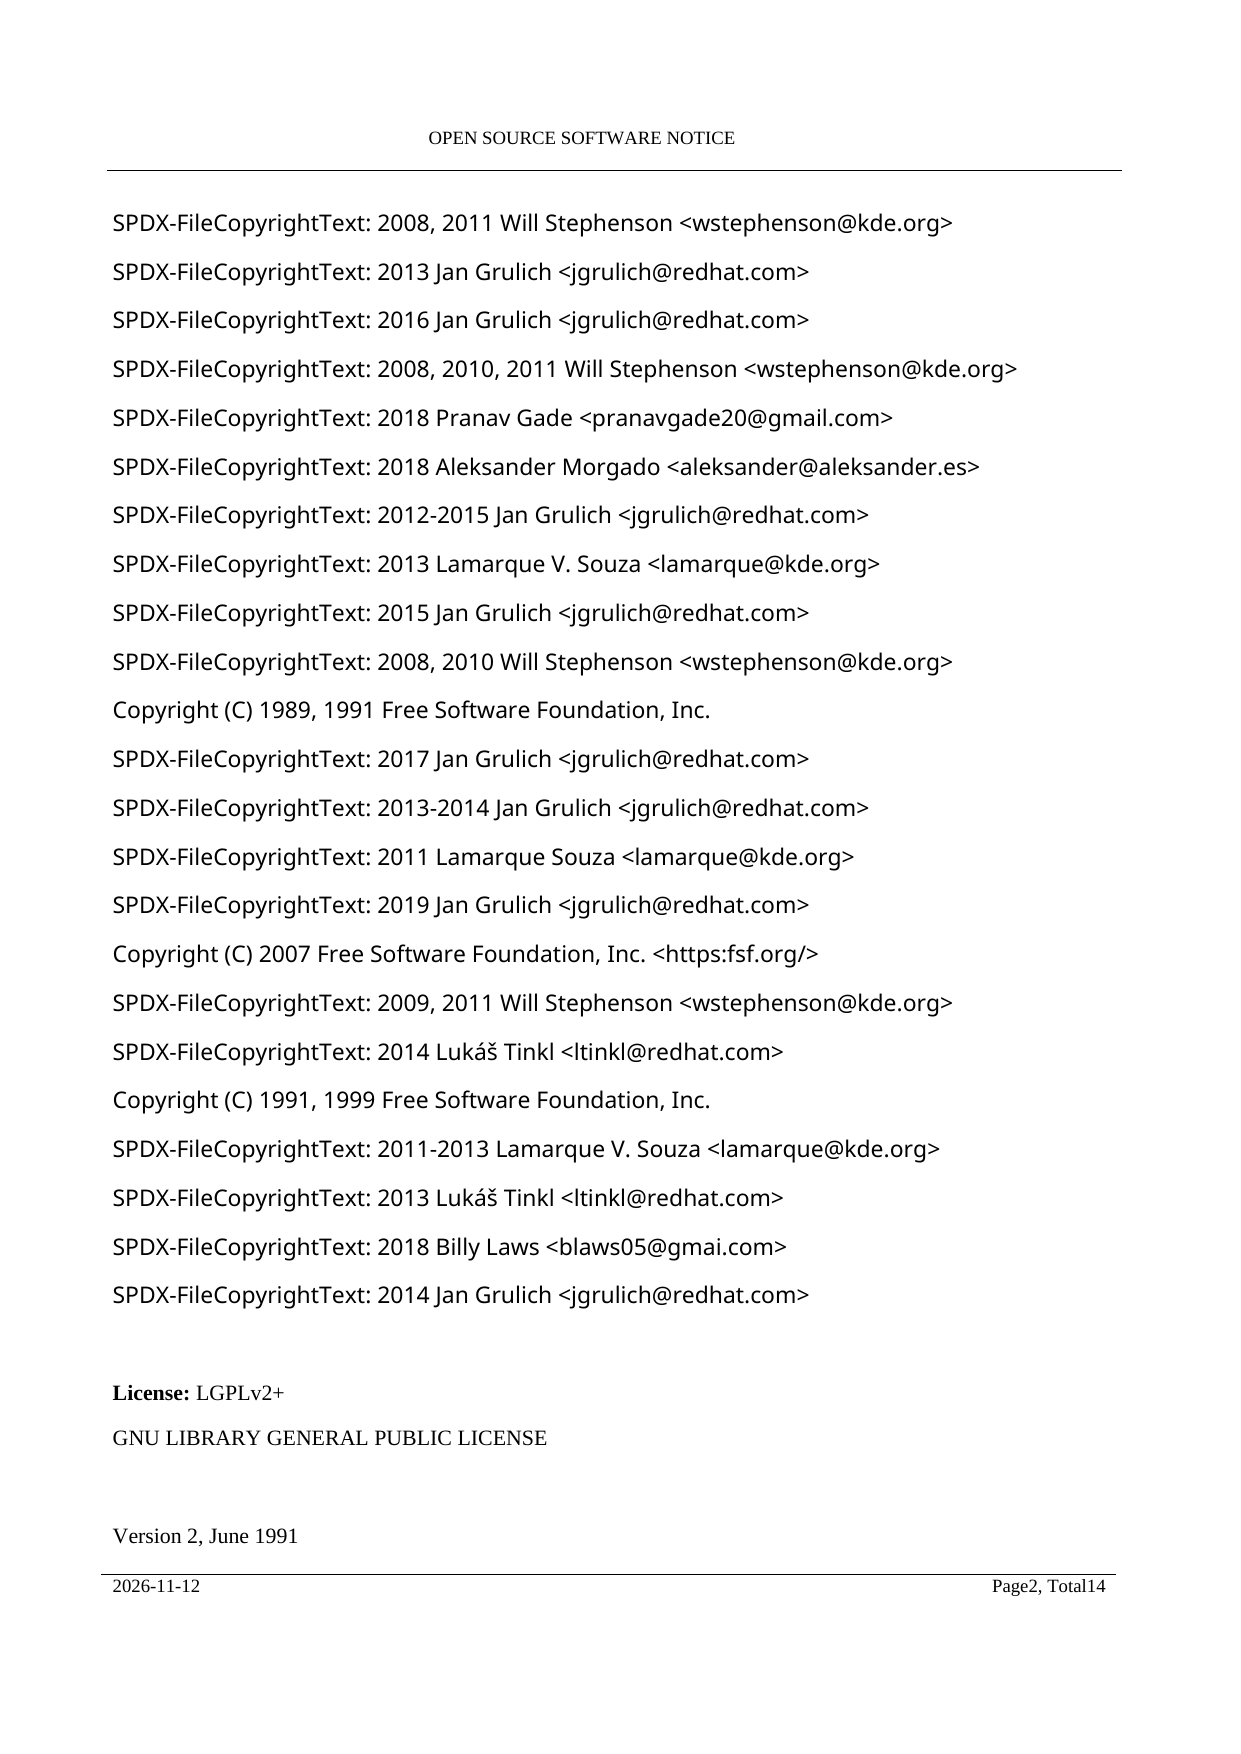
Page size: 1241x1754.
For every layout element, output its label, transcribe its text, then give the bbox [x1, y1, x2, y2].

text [112, 206, 1128, 1360]
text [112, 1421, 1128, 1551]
text License: LGPLv2+ [112, 1376, 1128, 1409]
